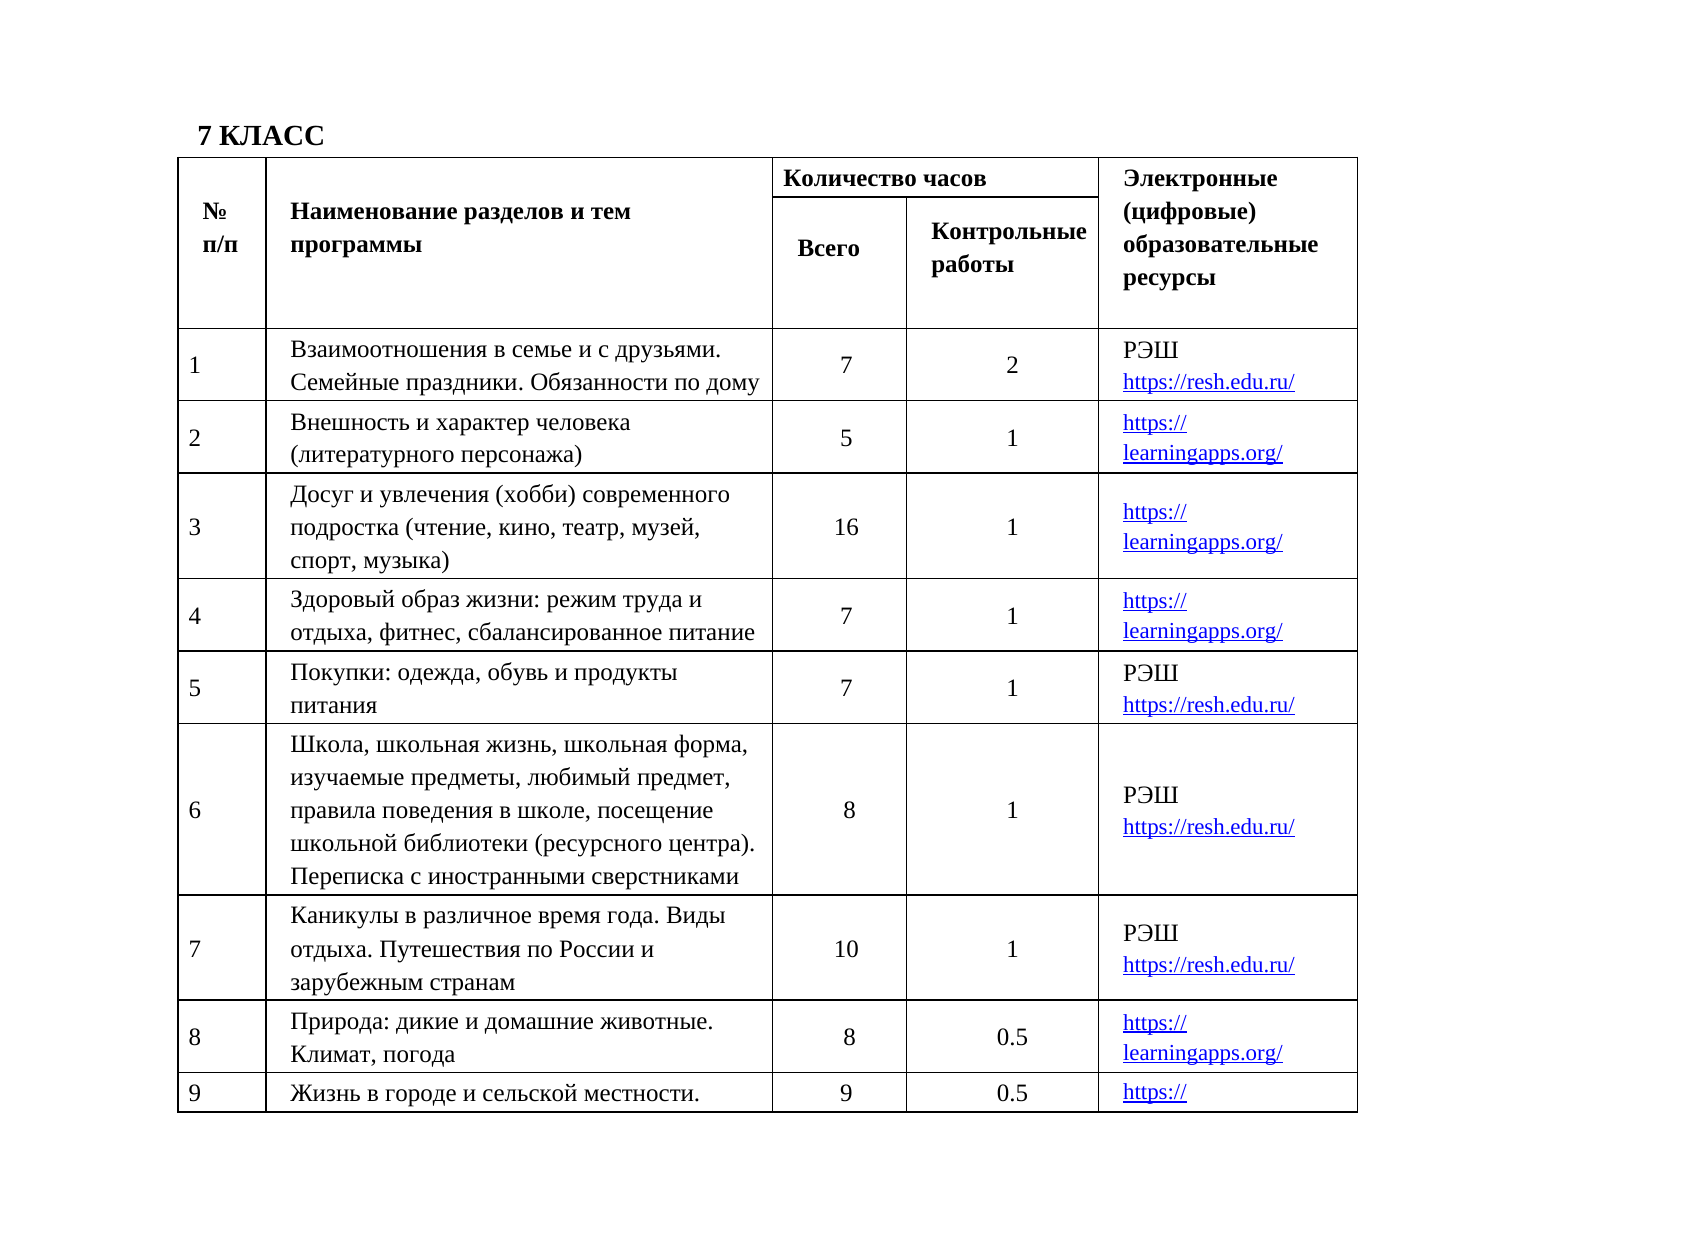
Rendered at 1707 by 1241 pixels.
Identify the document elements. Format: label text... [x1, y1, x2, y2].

table_cell Природа: дикие и домашние животные. Климат, погода [267, 1001, 772, 1072]
table_cell https://learningapps.org/ [1099, 401, 1357, 472]
table_cell РЭШ https://resh.edu.ru/ [1099, 724, 1357, 894]
table_cell https://learningapps.org/ [1099, 474, 1357, 578]
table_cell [267, 1073, 772, 1111]
table_header № п/п [179, 158, 265, 327]
table_cell Досуг и увлечения (хобби) современного подростка (чтение, кино, театр, музей, спорт, музыка) [267, 474, 772, 578]
table_cell РЭШ https://resh.edu.ru/ [1099, 329, 1357, 400]
table_cell 5 [179, 652, 265, 722]
table_header Электронные (цифровые) образовательные ресурсы [1099, 158, 1357, 327]
table_cell 9 [179, 1073, 265, 1111]
table_cell 8 [773, 1001, 906, 1072]
table_cell 5 [773, 401, 906, 472]
table_cell Всего [773, 198, 906, 327]
table_cell Внешность и характер человека (литературного персонажа) [267, 401, 772, 472]
table_cell 7 [773, 329, 906, 400]
table_cell РЭШ https://resh.edu.ru/ [1099, 896, 1357, 999]
table_cell Взаимоотношения в семье и с друзьями. Семейные праздники. Обязанности по дому [267, 329, 772, 400]
table_cell 7 [773, 579, 906, 650]
table_header Количество часов [773, 158, 1098, 196]
table_header Наименование разделов и тем программы [267, 158, 772, 327]
table_cell 1 [179, 329, 265, 400]
table_cell 0.5 [907, 1001, 1098, 1072]
table_cell https://learningapps.org/ [1099, 579, 1357, 650]
table_cell Контрольные работы [907, 198, 1098, 327]
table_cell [1099, 1073, 1357, 1111]
table_cell 16 [773, 474, 906, 578]
table_cell 9 [773, 1073, 906, 1111]
table_cell 8 [773, 724, 906, 894]
table_cell 1 [907, 579, 1098, 650]
table_cell 1 [907, 896, 1098, 999]
table_cell 0.5 [907, 1073, 1098, 1111]
table_cell 4 [179, 579, 265, 650]
table_cell https://learningapps.org/ [1099, 1001, 1357, 1072]
table_cell РЭШ https://resh.edu.ru/ [1099, 652, 1357, 722]
table_cell Школа, школьная жизнь, школьная форма, изучаемые предметы, любимый предмет, правила поведения в школе, посещение школьной библиотеки (ресурсного центра). Переписка с иностранными сверстниками [267, 724, 772, 894]
table_cell Здоровый образ жизни: режим труда и отдыха, фитнес, сбалансированное питание [267, 579, 772, 650]
table_cell 10 [773, 896, 906, 999]
table_cell 2 [179, 401, 265, 472]
table_cell 1 [907, 401, 1098, 472]
table_cell 1 [907, 652, 1098, 722]
text 7 КЛАСС [190, 118, 1618, 152]
table_cell 7 [179, 896, 265, 999]
table_cell 1 [907, 474, 1098, 578]
table_cell Каникулы в различное время года. Виды отдыха. Путешествия по России и зарубежным странам [267, 896, 772, 999]
table_cell 1 [907, 724, 1098, 894]
table_cell 8 [179, 1001, 265, 1072]
table_cell Покупки: одежда, обувь и продукты питания [267, 652, 772, 722]
table_cell 6 [179, 724, 265, 894]
table_cell 7 [773, 652, 906, 722]
table_cell 3 [179, 474, 265, 578]
table_cell 2 [907, 329, 1098, 400]
